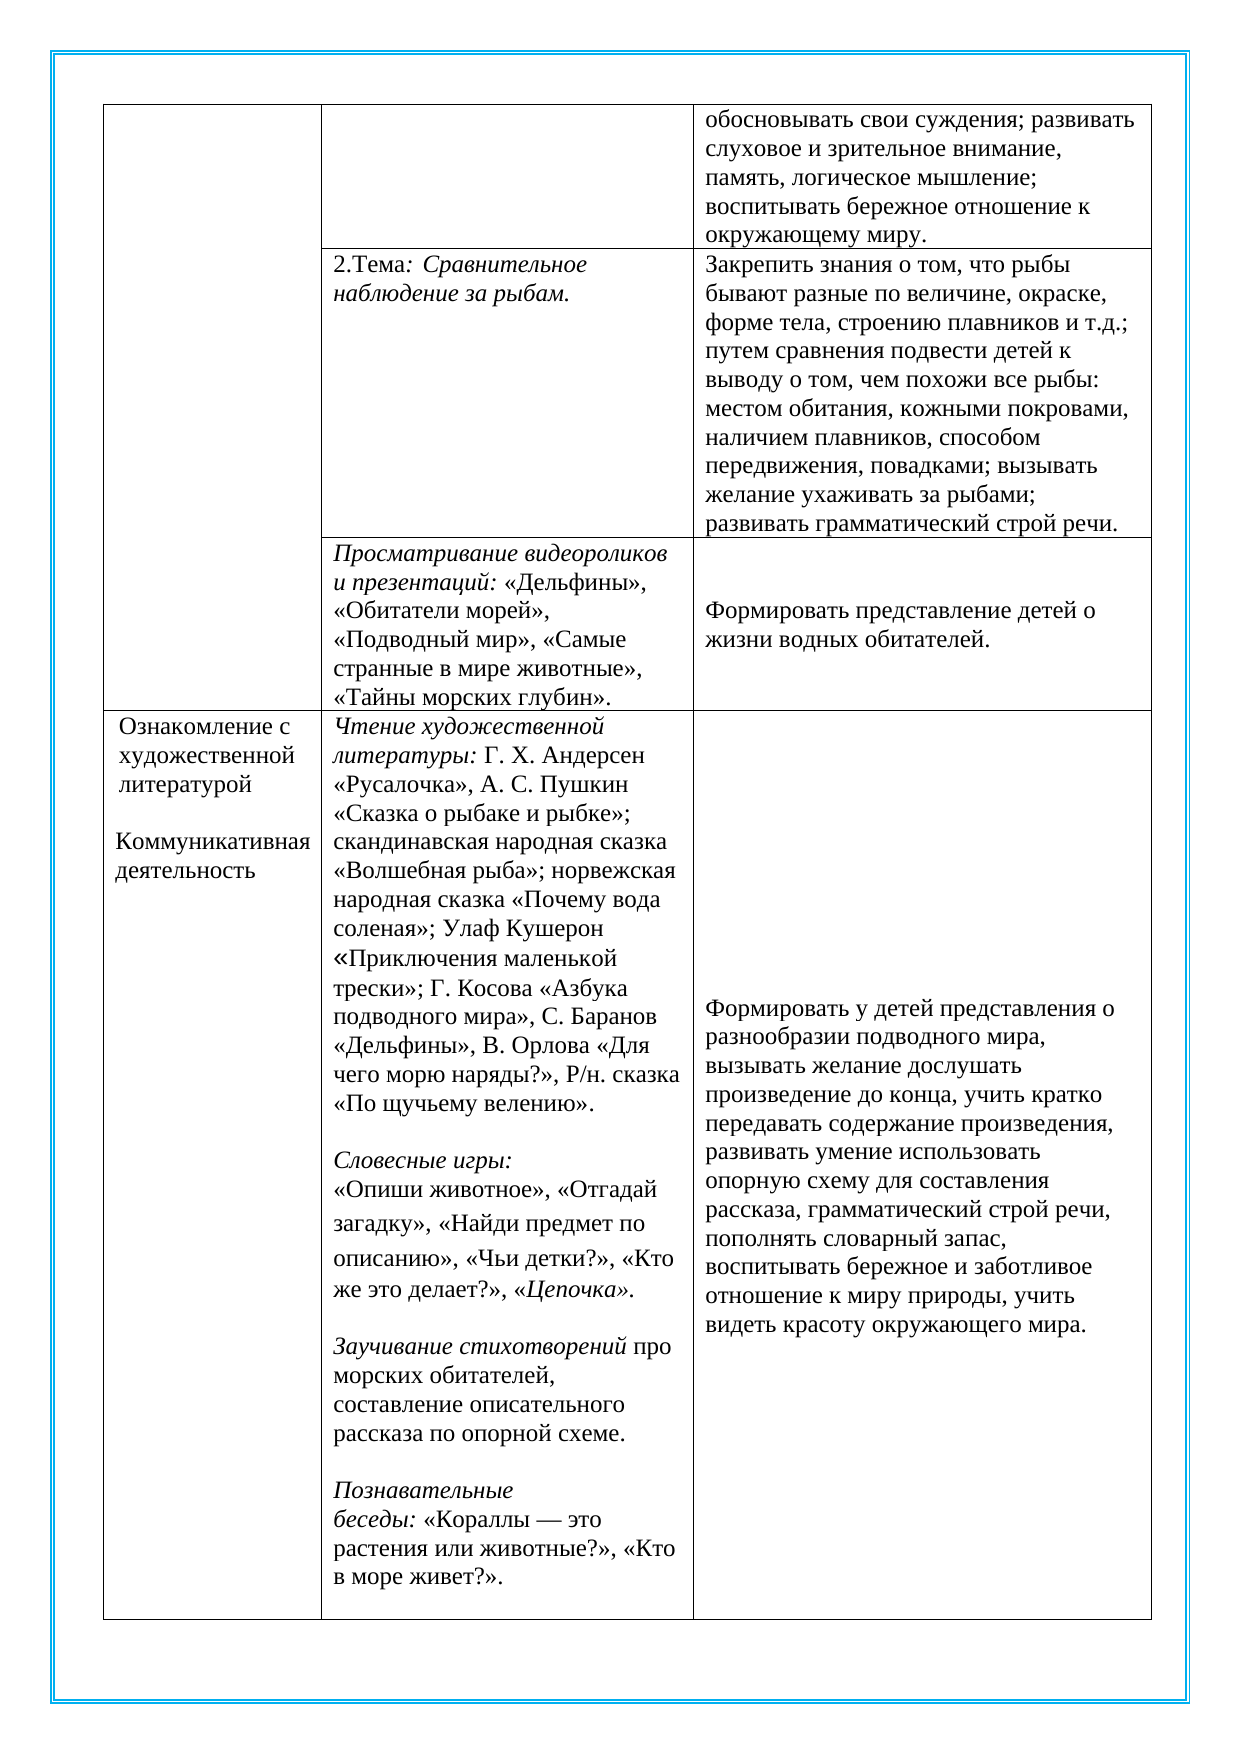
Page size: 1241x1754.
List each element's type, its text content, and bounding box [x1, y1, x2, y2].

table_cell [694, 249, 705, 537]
table_cell Закрепить знания о том, что рыбы бывают разные по величине, окраске, форме тела, строению плавников и т.д.; путем сравнения подвести детей к выводу о том, чем похожи все рыбы: местом обитания, кожными покровами, наличием плавников, способом передвижения, повадками; вызывать желание ухаживать за рыбами; развивать грамматический строй речи. [1036, 249, 1151, 537]
table_cell Формировать представление детей о жизни водных обитателей. [694, 538, 1151, 710]
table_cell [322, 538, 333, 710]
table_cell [694, 105, 1151, 248]
table_cell Просматривание видеороликов и презентаций: «Дельфины», «Обитатели морей», «Подводный мир», «Самые странные в мире животные», «Тайны морских глубин». [550, 538, 693, 710]
table_cell Формировать у детей представления о разнообразии подводного мира, вызывать желание дослушать произведение до конца, учить кратко передавать содержание произведения, развивать умение использовать опорную схему для составления рассказа, грамматический строй речи, пополнять словарный запас, воспитывать бережное и заботливое отношение к миру природы, учить видеть красоту окружающего мира. [694, 711, 1151, 1619]
table_cell Ознакомление с художественной литературой Коммуникативная деятельность [104, 711, 321, 1619]
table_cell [104, 105, 321, 710]
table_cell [322, 105, 693, 248]
table_cell Чтение художественной литературы: Г. Х. Андерсен «Русалочка», А. С. Пушкин «Сказка о рыбаке и рыбке»; скандинавская народная сказка «Волшебная рыба»; норвежская народная сказка «Почему вода соленая»; Улаф Кушерон «Приключения маленькой трески»; Г. Косова «Азбука подводного мира», С. Баранов «Дельфины», В. Орлова «Для чего морю наряды?», Р/н. сказка «По щучьему велению». Словесные игры: «Опиши животное», «Отгадай загадку», «Найди предмет по описанию», «Чьи детки?», «Кто же это делает?», «Цепочка». Заучивание стихотворений про морских обитателей, составление описательного рассказа по опорной схеме. Познавательные беседы: «Кораллы — это растения или животные?», «Кто в море живет?». [322, 711, 693, 1619]
table_cell 2.Тема: Сравнительное наблюдение за рыбам. [322, 249, 693, 537]
